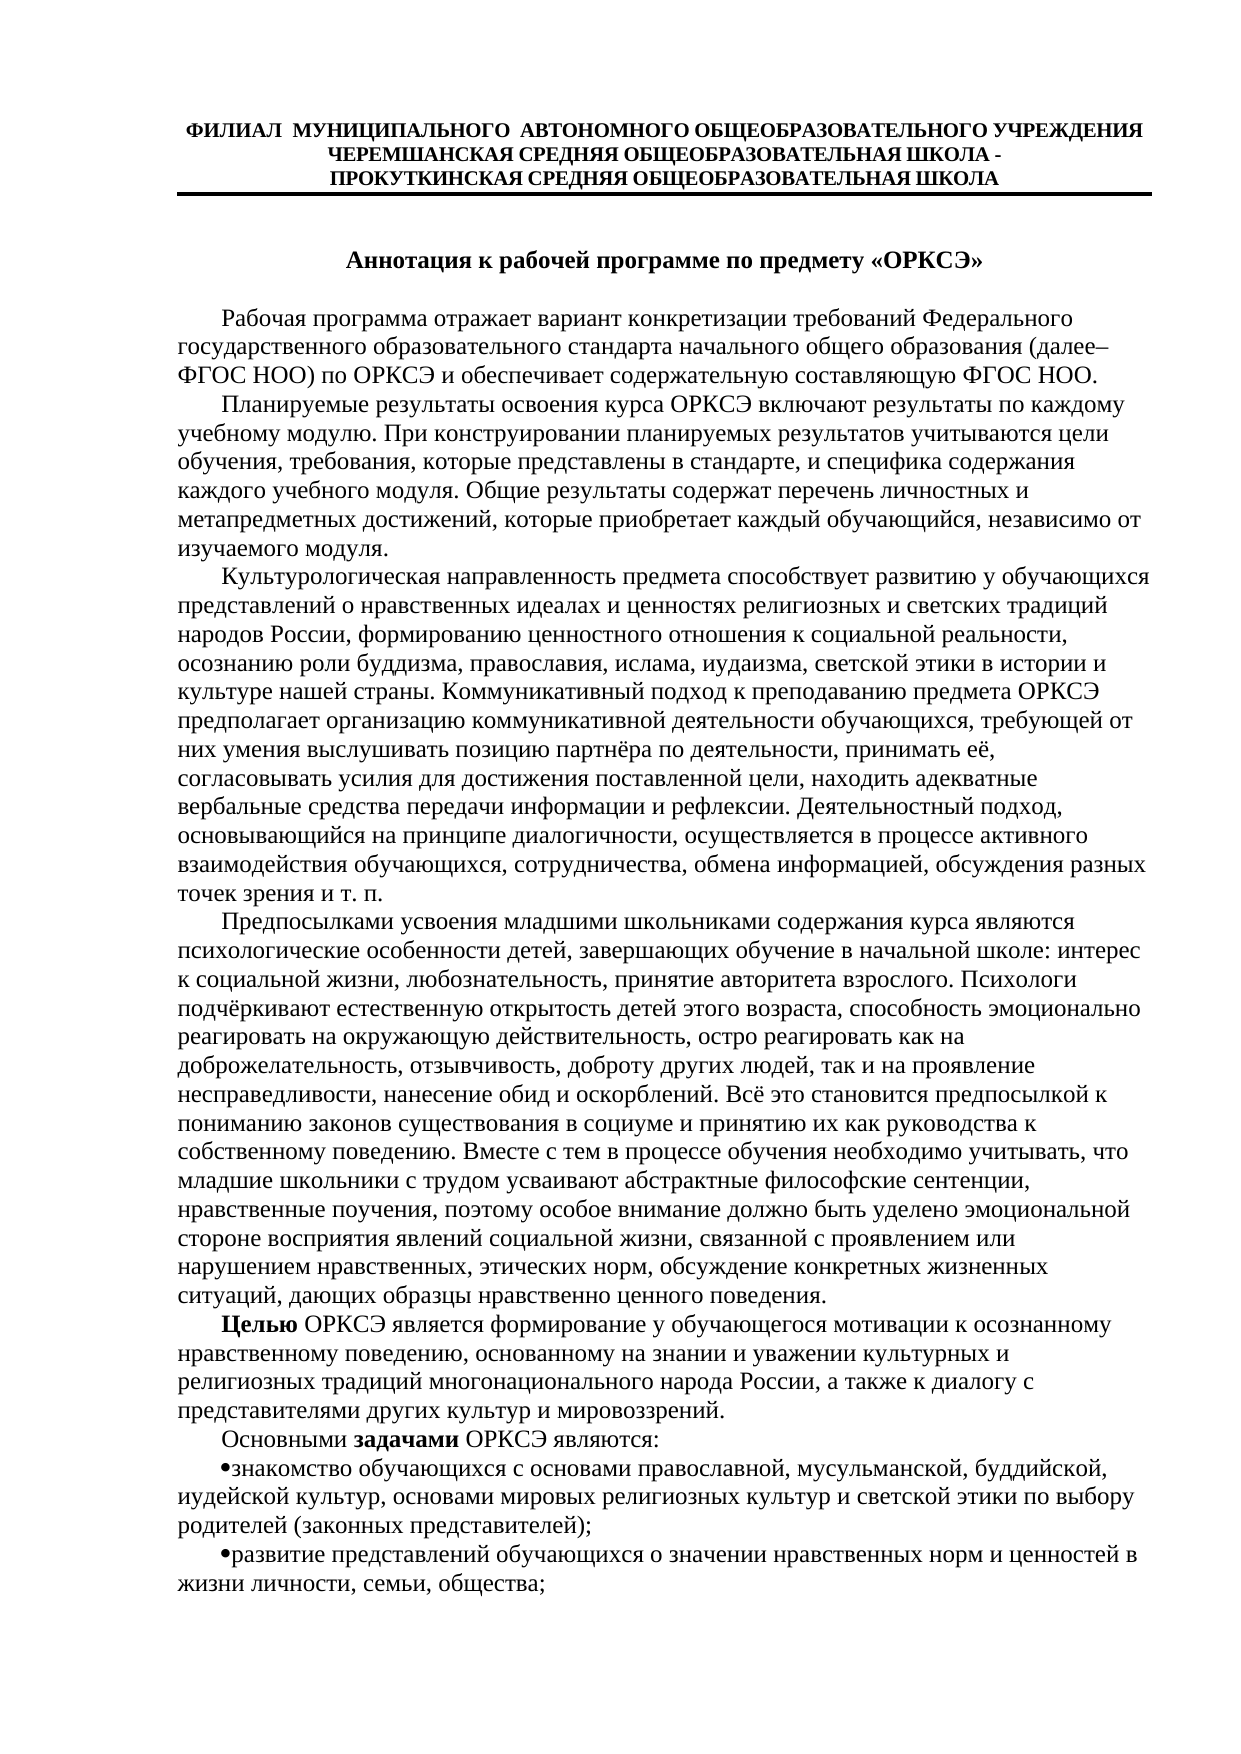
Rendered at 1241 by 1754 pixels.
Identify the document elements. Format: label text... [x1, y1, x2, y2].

text ФИЛИАЛ МУНИЦИПАЛЬНОГО АВТОНОМНОГО ОБЩЕОБРАЗОВАТЕЛЬНОГО УЧРЕЖДЕНИЯ [177, 118, 1152, 142]
text Планируемые результаты освоения курса ОРКСЭ включают результаты по каждому учебному модулю. При конструировании планируемых результатов учитываются цели обучения, требования, которые представлены в стандарте, и специфика содержания каждого учебного модуля. Общие результаты содержат перечень личностных и метапредметных достижений, которые приобретает каждый обучающийся, независимо от изучаемого модуля. [177, 389, 1152, 561]
text Основными задачами ОРКСЭ являются: [177, 1424, 1152, 1453]
text развитие представлений обучающихся о значении нравственных норм и ценностей в жизни личности, семьи, общества; [177, 1539, 1152, 1596]
text ЧЕРЕМШАНСКАЯ СРЕДНЯЯ ОБЩЕОБРАЗОВАТЕЛЬНАЯ ШКОЛА - [177, 142, 1152, 166]
text ПРОКУТКИНСКАЯ СРЕДНЯЯ ОБЩЕОБРАЗОВАТЕЛЬНАЯ ШКОЛА [177, 166, 1152, 192]
text Аннотация к рабочей программе по предмету «ОРКСЭ» [177, 245, 1152, 274]
text Рабочая программа отражает вариант конкретизации требований Федерального государственного образовательного стандарта начального общего образования (далее– ФГОС НОО) по ОРКСЭ и обеспечивает содержательную составляющую ФГОС НОО. [177, 303, 1152, 389]
text Культурологическая направленность предмета способствует развитию у обучающихся представлений о нравственных идеалах и ценностях религиозных и светских традиций народов России, формированию ценностного отношения к социальной реальности, осознанию роли буддизма, православия, ислама, иудаизма, светской этики в истории и культуре нашей страны. Коммуникативный подход к преподаванию предмета ОРКСЭ предполагает организацию коммуникативной деятельности обучающихся, требующей от них умения выслушивать позицию партнёра по деятельности, принимать её, согласовывать усилия для достижения поставленной цели, находить адекватные вербальные средства передачи информации и рефлексии. Деятельностный подход, основывающийся на принципе диалогичности, осуществляется в процессе активного взаимодействия обучающихся, сотрудничества, обмена информацией, обсуждения разных точек зрения и т. п. [177, 561, 1152, 906]
text Предпосылками усвоения младшими школьниками содержания курса являются психологические особенности детей, завершающих обучение в начальной школе: интерес к социальной жизни, любознательность, принятие авторитета взрослого. Психологи подчёркивают естественную открытость детей этого возраста, способность эмоционально реагировать на окружающую действительность, остро реагировать как на доброжелательность, отзывчивость, доброту других людей, так и на проявление несправедливости, нанесение обид и оскорблений. Всё это становится предпосылкой к пониманию законов существования в социуме и принятию их как руководства к собственному поведению. Вместе с тем в процессе обучения необходимо учитывать, что младшие школьники с трудом усваивают абстрактные философские сентенции, нравственные поучения, поэтому особое внимание должно быть уделено эмоциональной стороне восприятия явлений социальной жизни, связанной с проявлением или нарушением нравственных, этических норм, обсуждение конкретных жизненных ситуаций, дающих образцы нравственно ценного поведения. [177, 906, 1152, 1309]
text знакомство обучающихся с основами православной, мусульманской, буддийской, иудейской культур, основами мировых религиозных культур и светской этики по выбору родителей (законных представителей); [177, 1453, 1152, 1539]
text Целью ОРКСЭ является формирование у обучающегося мотивации к осознанному нравственному поведению, основанному на знании и уважении культурных и религиозных традиций многонационального народа России, а также к диалогу с представителями других культур и мировоззрений. [177, 1309, 1152, 1424]
